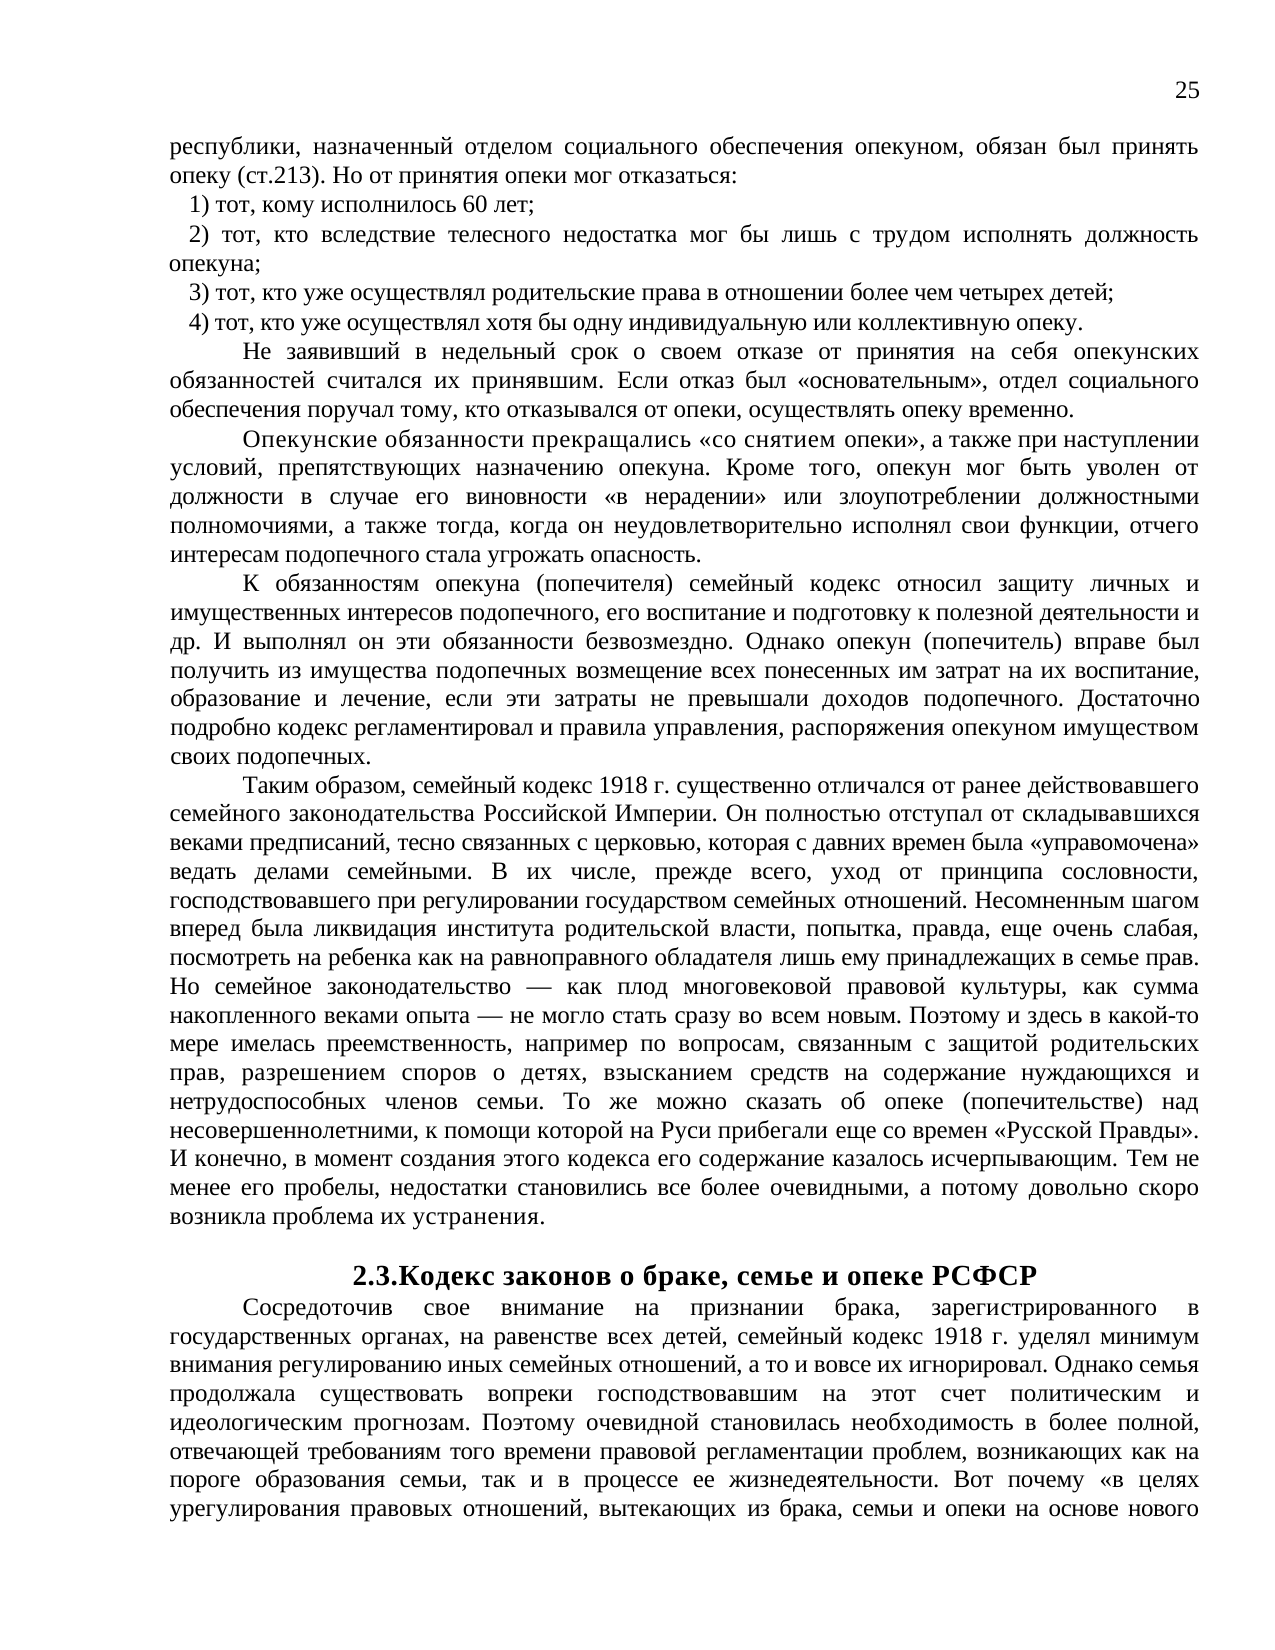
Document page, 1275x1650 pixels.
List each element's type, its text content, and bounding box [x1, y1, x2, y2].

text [169, 131, 1199, 188]
text 3) тот, кто уже осуществлял родительские права в отношении более чем четырех детей; [169, 277, 1199, 306]
text К обязанностям опекуна (попечителя) семейный кодекс относил защиту личных и имущественных интересов подопечного, его воспитание и подготовку к полезной деятельности и др. И выполнял он эти обязанности безвозмездно. Однако опекун (попечитель) вправе был получить из имущества подопечных возмещение всех понесенных им затрат на их воспитание, образование и лечение, если эти затраты не превышали доходов подопечного. Достаточно подробно кодекс регламентировал и правила управления, распоряжения опекуном имуществом своих подопечных. [170, 568, 1200, 770]
text 1) тот, кому исполнилось 60 лет; [189, 189, 1200, 218]
text Таким образом, семейный кодекс 1918 г. существенно отличался от ранее действовавшего семейного законодательства Российской Империи. Он полностью отступал от складывавшихся веками предписаний, тесно связанных с церковью, которая с давних времен была «управомочена» ведать делами семейными. В их числе, прежде всего, уход от принципа сословности, господствовавшего при регулировании государством семейных отношений. Несомненным шагом вперед была ликвидация института родительской власти, попытка, правда, еще очень слабая, посмотреть на ребенка как на равноправного обладателя лишь ему принадлежащих в семье прав. Но семейное законодательство — как плод многовековой правовой культуры, как сумма накопленного веками опыта — не могло стать сразу во всем новым. Поэтому и здесь в какой-то мере имелась преемственность, например по вопросам, связанным с защитой родительских прав, разрешением споров о детях, взысканием средств на содержание нуждающихся и нетрудоспособных членов семьи. То же можно сказать об опеке (попечительстве) над несовершеннолетними, к помощи которой на Руси прибегали еще со времен «Русской Правды». И конечно, в момент создания этого кодекса его содержание казалось исчерпывающим. Тем не менее его пробелы, недостатки становились все более очевидными, а потому довольно скоро возникла проблема их устранения. [169, 770, 1199, 1230]
text 2) тот, кто вследствие телесного недостатка мог бы лишь с трудом исполнять должность опекуна; [169, 219, 1198, 276]
text 4) тот, кто уже осуществлял хотя бы одну индивидуальную или коллективную опеку. [170, 307, 1199, 335]
text 2.3.Кодекс законов о браке, семье и опеке РСФСР [169, 1258, 1199, 1292]
text Не заявивший в недельный срок о своем отказе от принятия на себя опекунских обязанностей считался их принявшим. Если отказ был «основательным», отдел социального обеспечения поручал тому, кто отказывался от опеки, осуществлять опеку временно. [169, 336, 1199, 423]
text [169, 1292, 1199, 1522]
text Опекунские обязанности прекращались «со снятием опеки», а также при наступлении условий, препятствующих назначению опекуна. Кроме того, опекун мог быть уволен от должности в случае его виновности «в нерадении» или злоупотреблении должностными полномочиями, а также тогда, когда он неудовлетворительно исполнял свои функции, отчего интересам подопечного стала угрожать опасность. [170, 424, 1199, 567]
